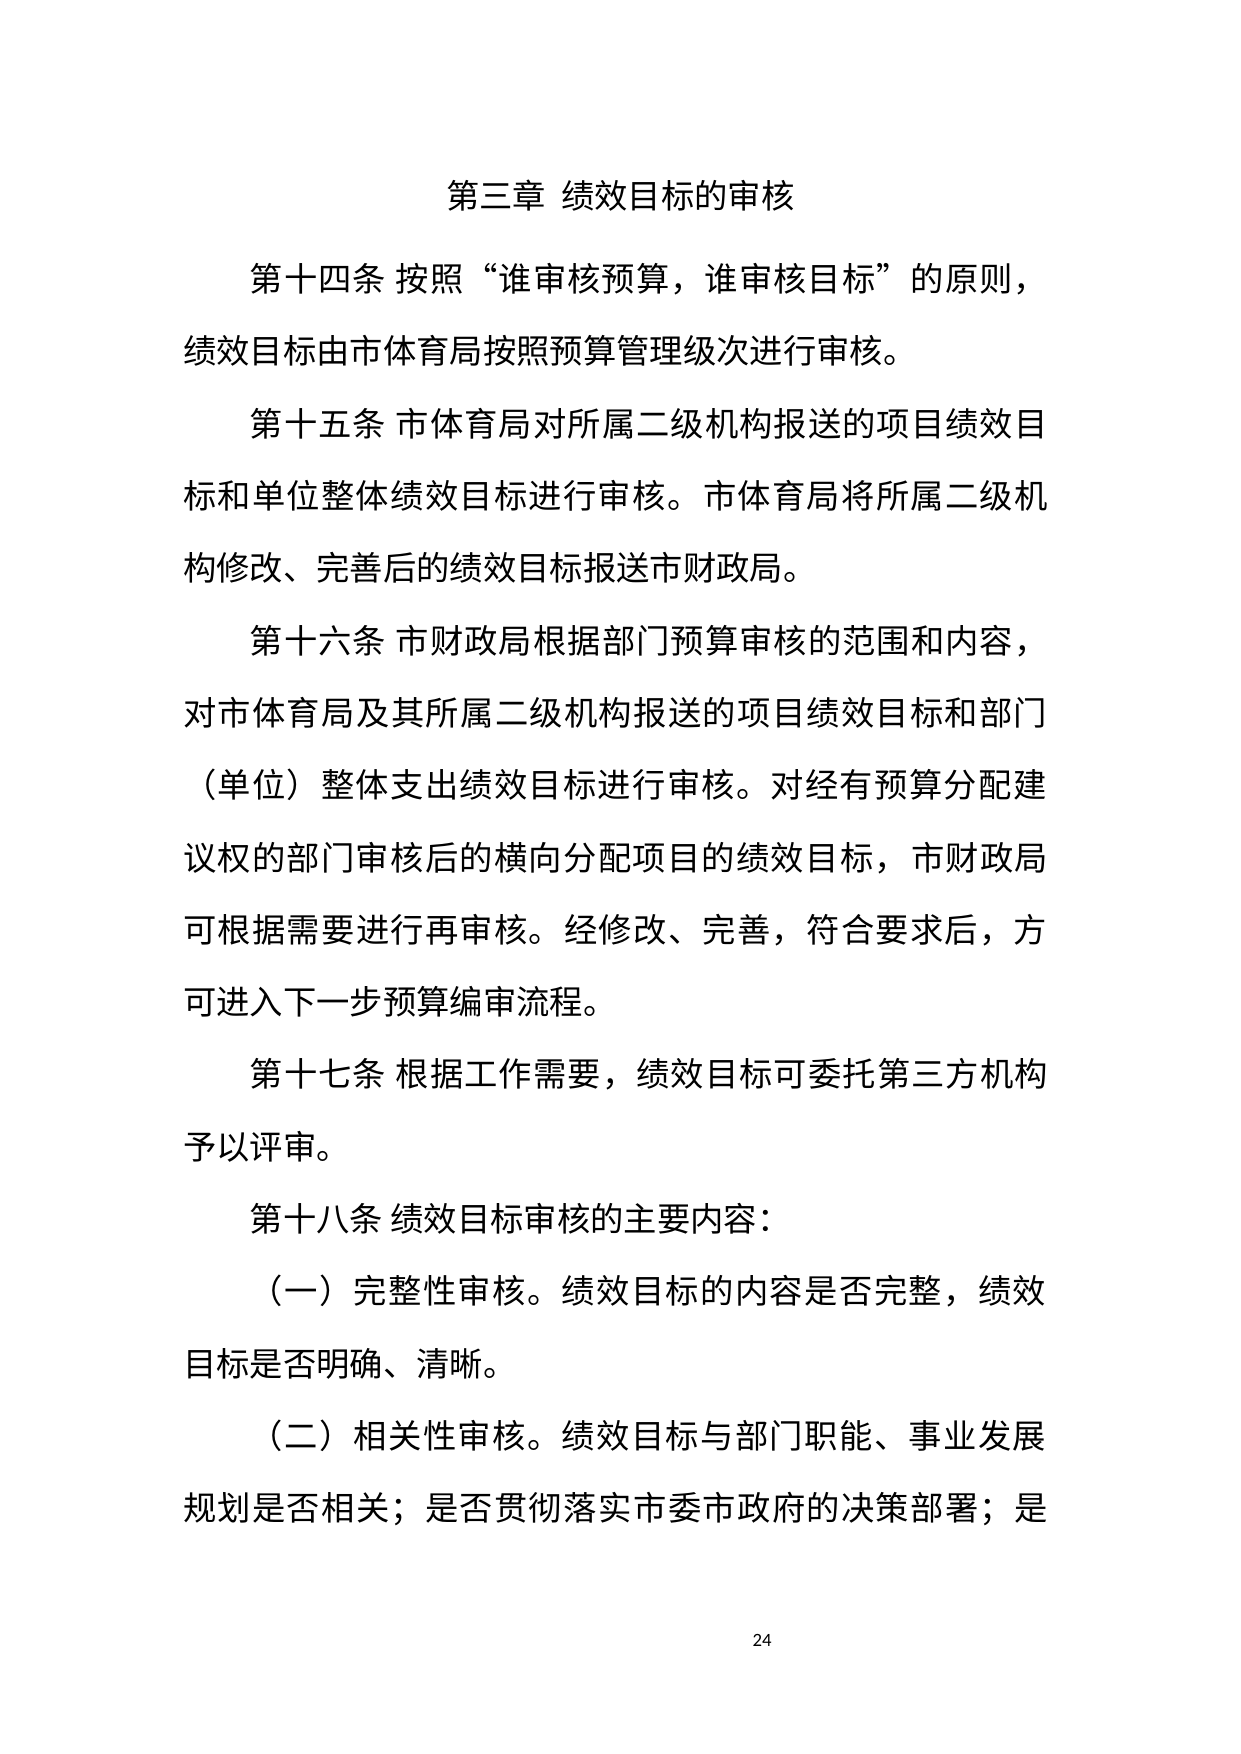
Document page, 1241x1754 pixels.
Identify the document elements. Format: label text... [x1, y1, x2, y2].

text 第十七条 根据工作需要，绩效目标可委托第三方机构予以评审。 [183, 1048, 1048, 1169]
text 第十八条 绩效目标审核的主要内容： [183, 1193, 1048, 1241]
text 第十四条 按照“谁审核预算，谁审核目标”的原则，绩效目标由市体育局按照预算管理级次进行审核。 [183, 253, 1048, 373]
text （一）完整性审核。绩效目标的内容是否完整，绩效目标是否明确、清晰。 [183, 1265, 1048, 1386]
text 第十六条 市财政局根据部门预算审核的范围和内容，对市体育局及其所属二级机构报送的项目绩效目标和部门（单位）整体支出绩效目标进行审核。对经有预算分配建议权的部门审核后的横向分配项目的绩效目标，市财政局可根据需要进行再审核。经修改、完善，符合要求后，方可进入下一步预算编审流程。 [183, 614, 1048, 1024]
text 第三章 绩效目标的审核 [187, 162, 1053, 220]
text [183, 1409, 1048, 1530]
text 第十五条 市体育局对所属二级机构报送的项目绩效目标和单位整体绩效目标进行审核。市体育局将所属二级机构修改、完善后的绩效目标报送市财政局。 [183, 397, 1048, 590]
